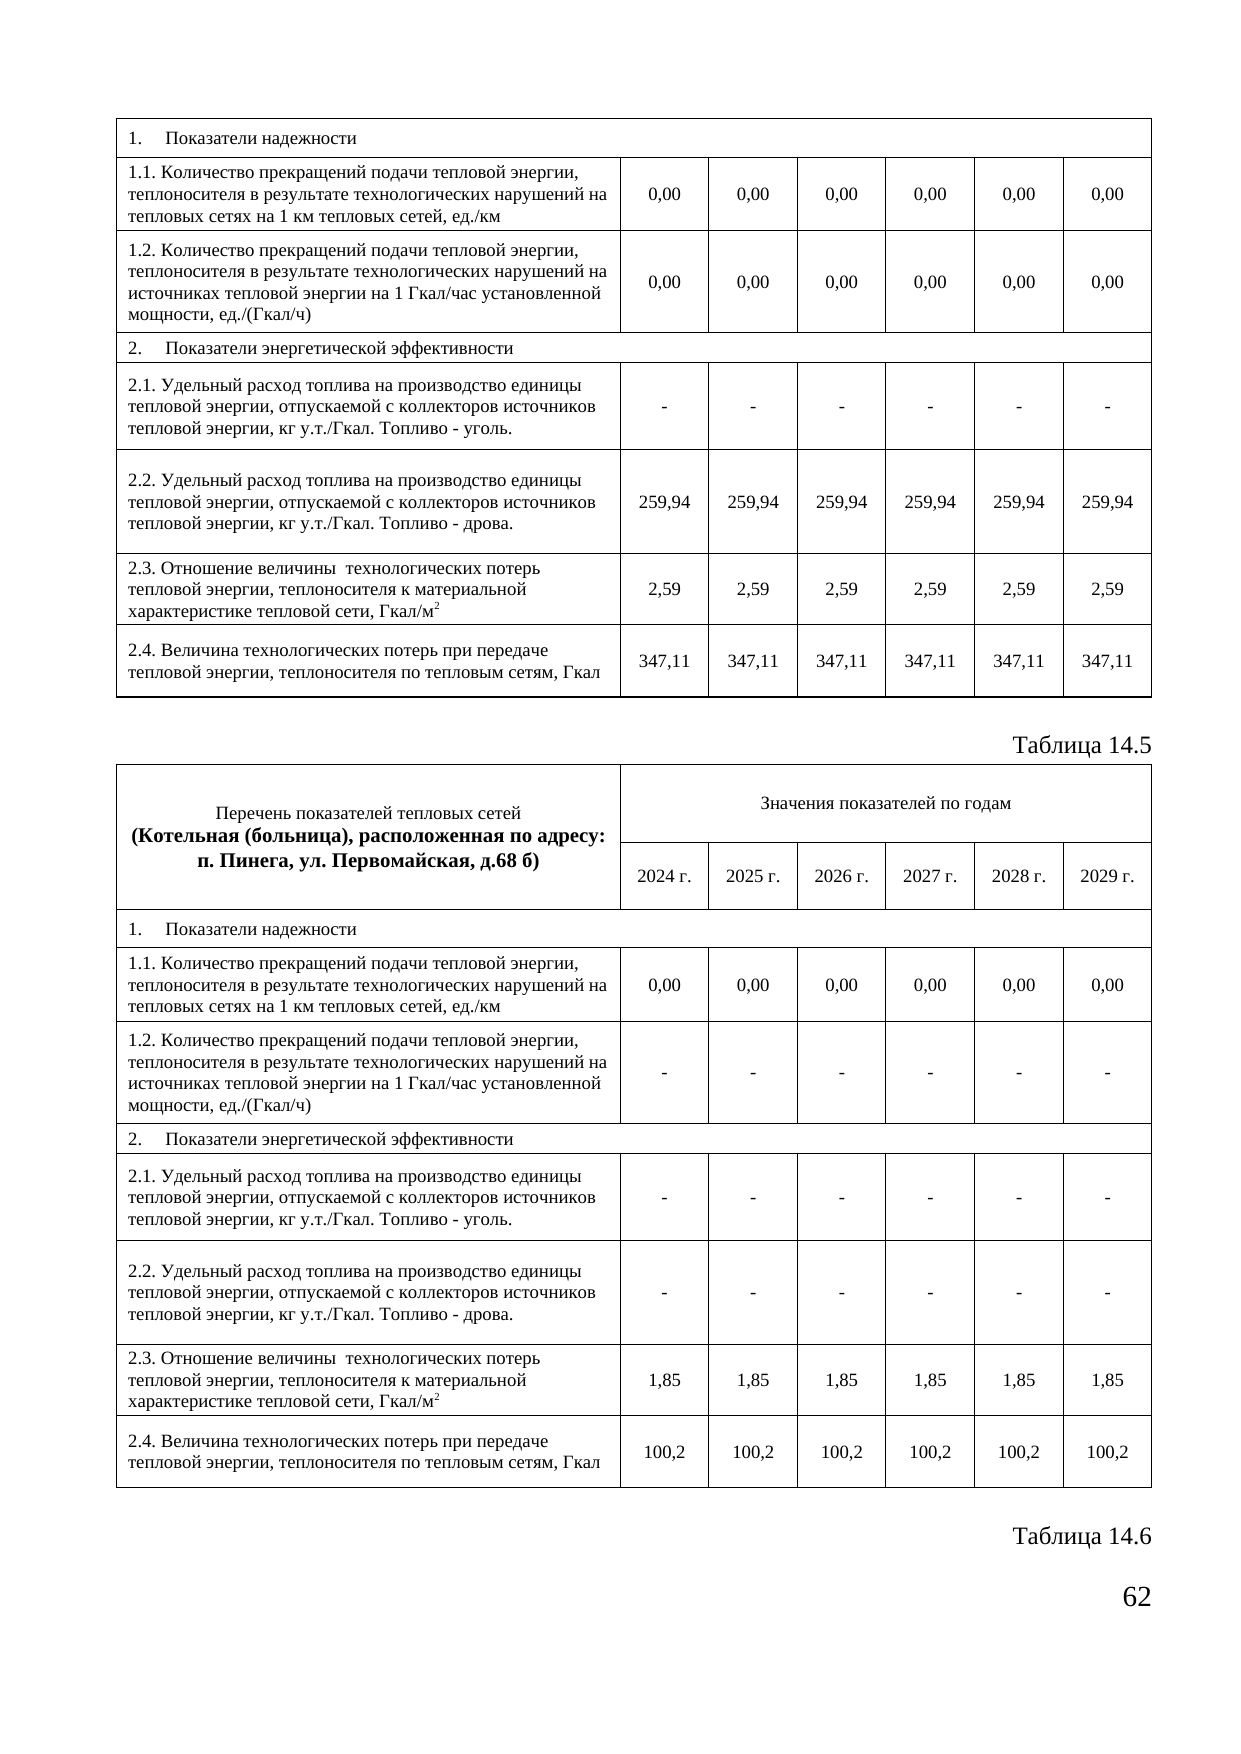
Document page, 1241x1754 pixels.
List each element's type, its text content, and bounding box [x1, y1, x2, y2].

text Таблица 14.5 [118, 731, 1152, 759]
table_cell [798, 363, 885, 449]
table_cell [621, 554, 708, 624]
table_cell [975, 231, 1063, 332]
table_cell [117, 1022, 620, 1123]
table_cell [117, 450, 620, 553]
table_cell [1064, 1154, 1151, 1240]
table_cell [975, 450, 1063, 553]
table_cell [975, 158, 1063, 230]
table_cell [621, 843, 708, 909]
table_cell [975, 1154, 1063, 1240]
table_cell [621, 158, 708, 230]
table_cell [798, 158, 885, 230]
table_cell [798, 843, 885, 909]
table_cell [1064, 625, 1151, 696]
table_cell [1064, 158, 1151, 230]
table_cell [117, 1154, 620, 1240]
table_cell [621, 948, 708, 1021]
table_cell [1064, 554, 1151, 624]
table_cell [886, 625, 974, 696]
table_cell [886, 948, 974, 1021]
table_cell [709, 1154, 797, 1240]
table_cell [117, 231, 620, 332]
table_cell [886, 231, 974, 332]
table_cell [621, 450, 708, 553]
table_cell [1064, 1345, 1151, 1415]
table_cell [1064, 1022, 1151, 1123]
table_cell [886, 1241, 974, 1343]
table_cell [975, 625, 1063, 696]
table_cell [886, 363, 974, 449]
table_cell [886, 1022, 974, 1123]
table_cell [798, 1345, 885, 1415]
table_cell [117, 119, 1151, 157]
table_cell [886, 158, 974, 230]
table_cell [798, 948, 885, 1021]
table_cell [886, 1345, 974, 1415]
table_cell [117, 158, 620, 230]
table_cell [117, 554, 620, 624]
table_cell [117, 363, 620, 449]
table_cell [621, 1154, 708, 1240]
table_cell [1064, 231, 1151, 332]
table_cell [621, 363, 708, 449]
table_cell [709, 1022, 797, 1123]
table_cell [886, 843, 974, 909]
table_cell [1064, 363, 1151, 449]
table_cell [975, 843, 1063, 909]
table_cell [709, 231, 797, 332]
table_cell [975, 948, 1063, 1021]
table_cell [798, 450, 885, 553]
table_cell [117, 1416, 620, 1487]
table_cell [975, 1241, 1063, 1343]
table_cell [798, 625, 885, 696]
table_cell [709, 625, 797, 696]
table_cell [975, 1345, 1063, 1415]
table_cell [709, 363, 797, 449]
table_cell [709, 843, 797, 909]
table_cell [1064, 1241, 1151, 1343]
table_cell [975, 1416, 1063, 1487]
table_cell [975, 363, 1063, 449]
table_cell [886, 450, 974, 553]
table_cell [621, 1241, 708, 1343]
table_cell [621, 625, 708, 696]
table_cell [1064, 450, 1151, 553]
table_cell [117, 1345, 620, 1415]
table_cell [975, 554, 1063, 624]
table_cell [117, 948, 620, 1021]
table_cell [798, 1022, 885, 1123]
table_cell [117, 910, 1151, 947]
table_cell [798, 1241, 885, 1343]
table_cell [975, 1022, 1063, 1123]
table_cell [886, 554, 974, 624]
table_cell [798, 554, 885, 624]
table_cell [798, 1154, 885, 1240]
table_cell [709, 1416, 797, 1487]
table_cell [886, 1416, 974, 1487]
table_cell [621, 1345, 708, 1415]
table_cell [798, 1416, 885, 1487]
text Таблица 14.6 [118, 1521, 1152, 1550]
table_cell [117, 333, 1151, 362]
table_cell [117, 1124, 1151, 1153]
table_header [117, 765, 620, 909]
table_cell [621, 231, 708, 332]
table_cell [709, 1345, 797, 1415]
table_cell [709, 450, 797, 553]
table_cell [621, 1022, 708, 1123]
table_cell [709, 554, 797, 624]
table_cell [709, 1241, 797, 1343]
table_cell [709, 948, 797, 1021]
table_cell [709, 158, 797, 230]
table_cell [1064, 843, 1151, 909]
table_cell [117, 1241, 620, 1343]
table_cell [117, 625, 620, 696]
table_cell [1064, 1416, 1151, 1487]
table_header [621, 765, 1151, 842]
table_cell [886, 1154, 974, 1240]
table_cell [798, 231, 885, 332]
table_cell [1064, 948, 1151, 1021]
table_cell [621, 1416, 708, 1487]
